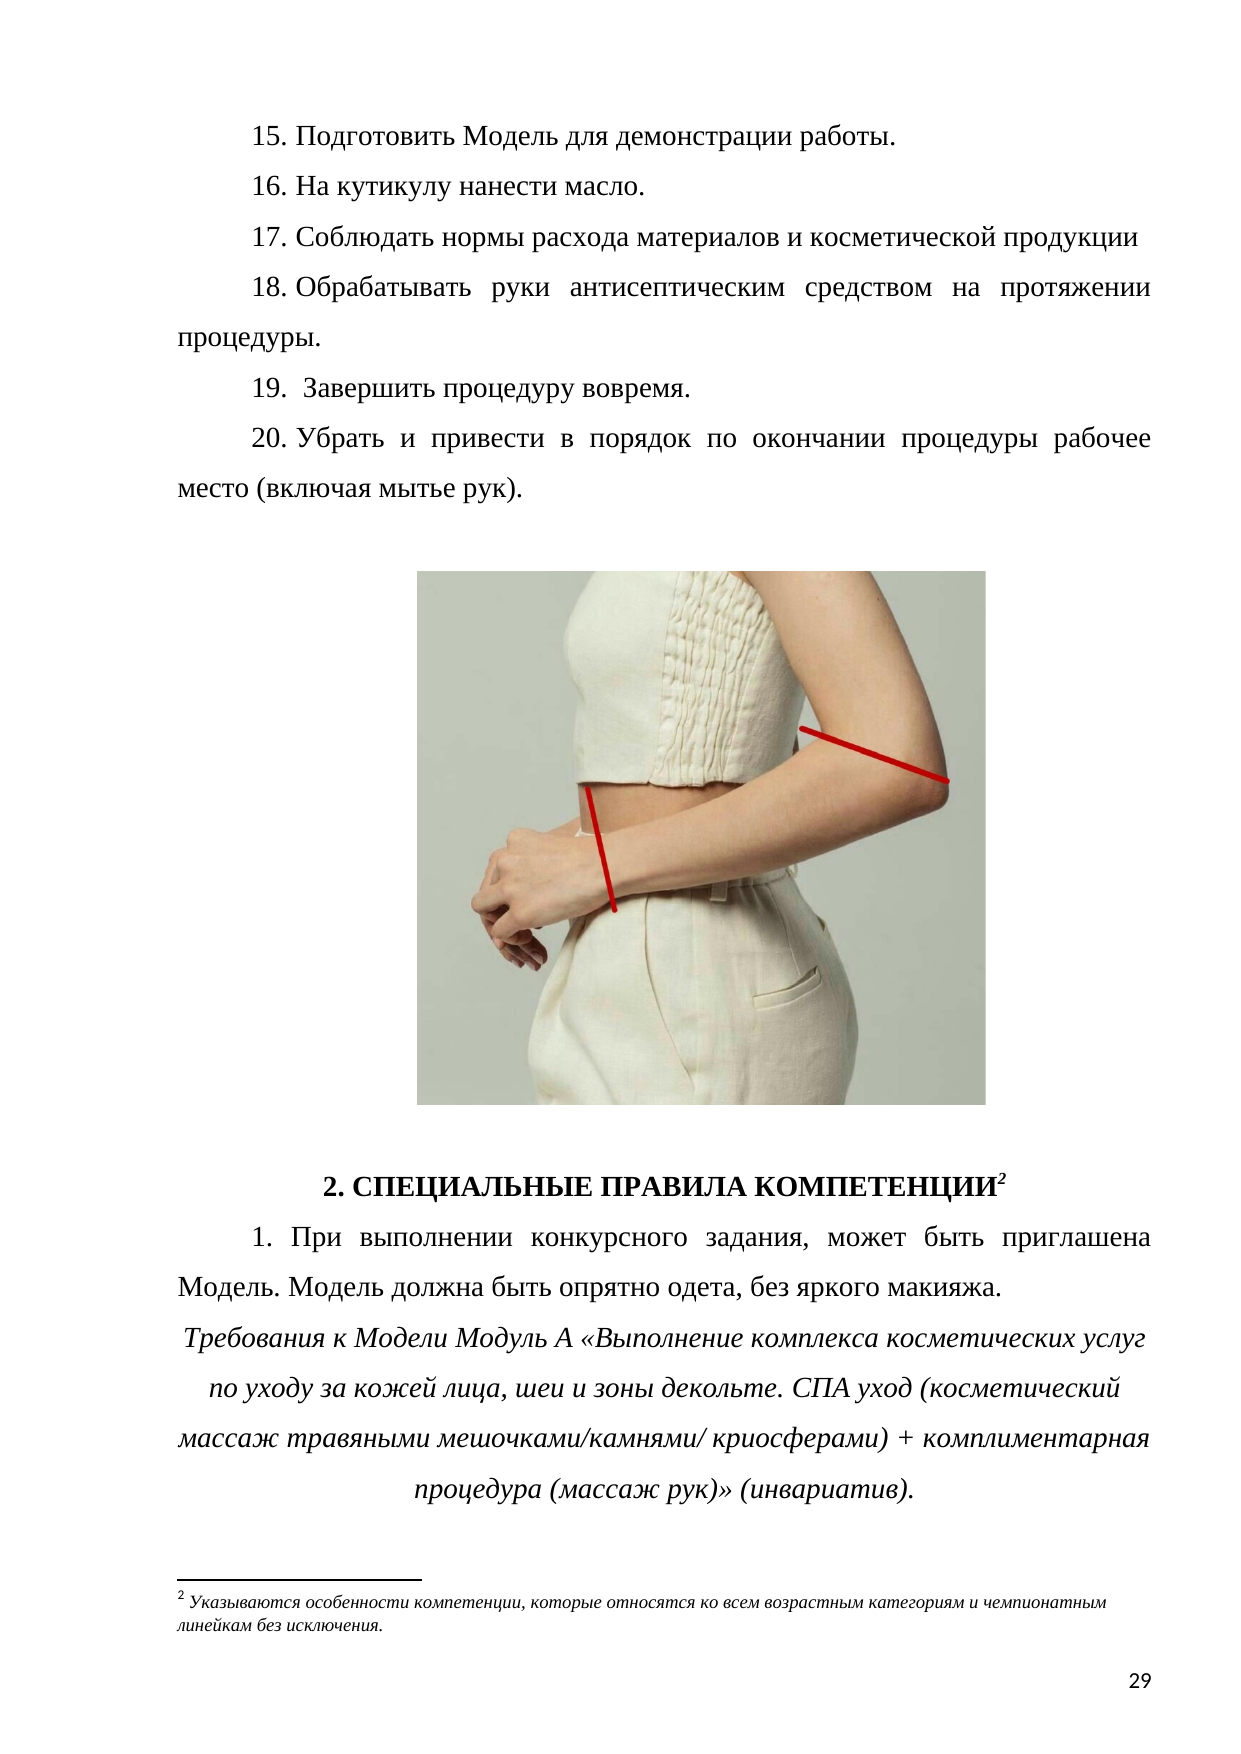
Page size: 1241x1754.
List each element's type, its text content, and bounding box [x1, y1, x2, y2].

picture [417, 571, 986, 1105]
text Требования к Модели Модуль А «Выполнение комплекса косметических услуг по уходу за кожей лица, шеи и зоны декольте. СПА уход (косметический массаж травяными мешочками/камнями/ криосферами) + комплиментарная процедура (массаж рук)» (инвариатив). [177, 1320, 1152, 1504]
list Завершить процедуру вовремя. [177, 370, 1152, 403]
list На кутикулу нанести масло. [177, 168, 1152, 202]
list Убрать и привести в порядок по окончании процедуры рабочее место (включая мытье рук). [177, 420, 1152, 504]
text 1. При выполнении конкурсного задания, может быть приглашена Модель. Модель должна быть опрятно одета, без яркого макияжа. [177, 1219, 1152, 1303]
text 2. СПЕЦИАЛЬНЫЕ ПРАВИЛА КОМПЕТЕНЦИИ [177, 1169, 1152, 1202]
list Соблюдать нормы расхода материалов и косметической продукции [177, 219, 1152, 252]
list Обрабатывать руки антисептическим средством на протяжении процедуры. [177, 269, 1152, 353]
list Подготовить Модель для демонстрации работы. [177, 118, 1152, 152]
